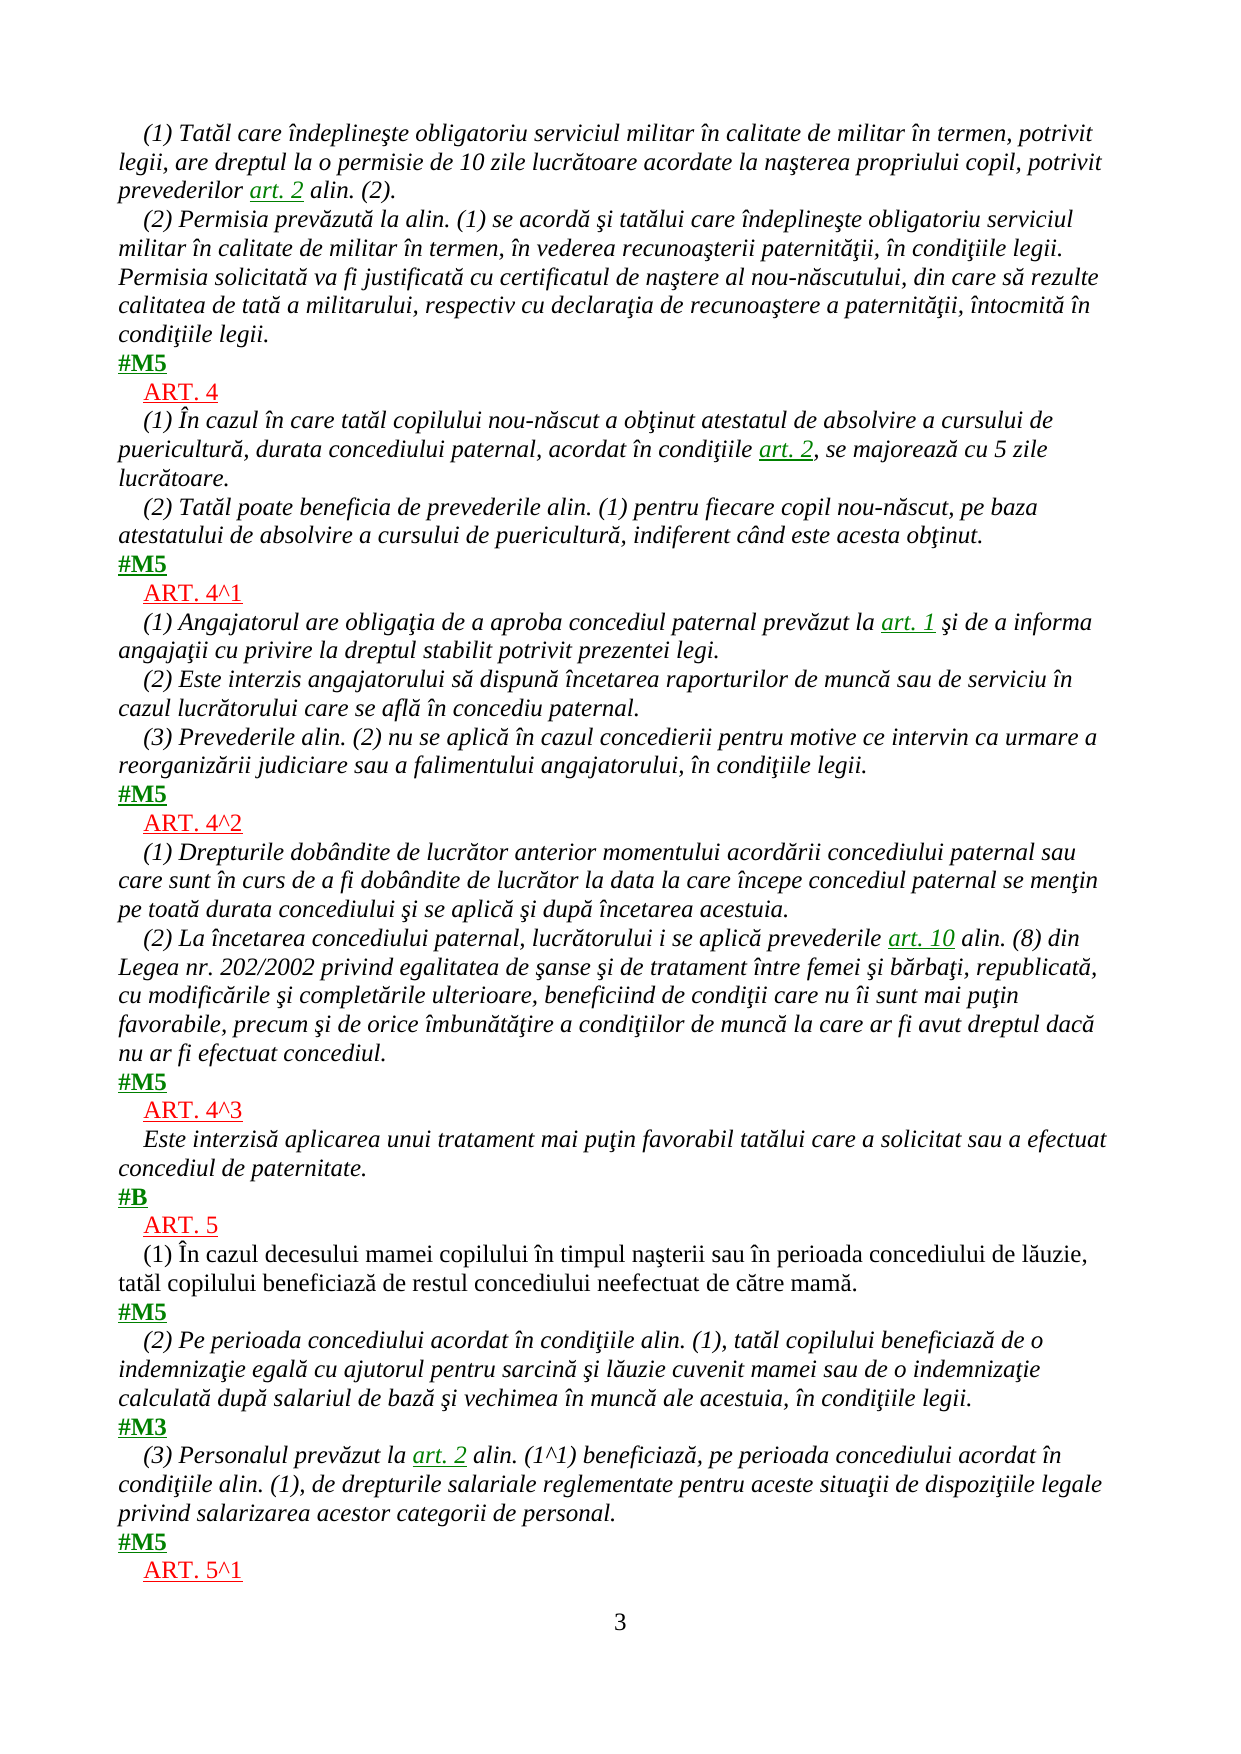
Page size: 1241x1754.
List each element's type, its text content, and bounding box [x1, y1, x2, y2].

text (2) Este interzis angajatorului să dispună încetarea raporturilor de muncă sau de serviciu în cazul lucrătorului care se află în concediu paternal. [118, 664, 1122, 722]
text (3) Prevederile alin. (2) nu se aplică în cazul concedierii pentru motive ce intervin ca urmare a reorganizării judiciare sau a falimentului angajatorului, în condiţiile legii. [118, 722, 1122, 779]
text (2) Permisia prevăzută la alin. (1) se acordă şi tatălui care îndeplineşte obligatoriu serviciul militar în calitate de militar în termen, în vederea recunoaşterii paternităţii, în condiţiile legii. Permisia solicitată va fi justificată cu certificatul de naştere al nou-născutului, din care să rezulte calitatea de tată a militarului, respectiv cu declaraţia de recunoaştere a paternităţii, întocmită în condiţiile legii. [118, 204, 1122, 348]
text ART. 5 [118, 1211, 1122, 1239]
text (1) Drepturile dobândite de lucrător anterior momentului acordării concediului paternal sau care sunt în curs de a fi dobândite de lucrător la data la care începe concediul paternal se menţin pe toată durata concediului şi se aplică şi după încetarea acestuia. [118, 837, 1122, 923]
text (2) Tatăl poate beneficia de prevederile alin. (1) pentru fiecare copil nou-născut, pe baza atestatului de absolvire a cursului de puericultură, indiferent când este acesta obţinut. [118, 492, 1122, 549]
text ART. 4^1 [118, 578, 1122, 607]
text #M5 [118, 1067, 1122, 1096]
text (3) Personalul prevăzut la art. 2 alin. (1^1) beneficiază, pe perioada concediului acordat în condiţiile alin. (1), de drepturile salariale reglementate pentru aceste situaţii de dispoziţiile legale privind salarizarea acestor categorii de personal. [118, 1441, 1122, 1527]
text #M5 [118, 1297, 1122, 1326]
text #M5 [118, 549, 1122, 578]
text ART. 4^2 [118, 808, 1122, 837]
text Este interzisă aplicarea unui tratament mai puţin favorabil tatălui care a solicitat sau a efectuat concediul de paternitate. [118, 1124, 1122, 1182]
text (2) Pe perioada concediului acordat în condiţiile alin. (1), tatăl copilului beneficiază de o indemnizaţie egală cu ajutorul pentru sarcină şi lăuzie cuvenit mamei sau de o indemnizaţie calculată după salariul de bază şi vechimea în muncă ale acestuia, în condiţiile legii. [118, 1326, 1122, 1412]
text ART. 4^3 [118, 1096, 1122, 1124]
text ART. 4 [118, 377, 1122, 406]
text (1) Tatăl care îndeplineşte obligatoriu serviciul militar în calitate de militar în termen, potrivit legii, are dreptul la o permisie de 10 zile lucrătoare acordate la naşterea propriului copil, potrivit prevederilor art. 2 alin. (2). [118, 118, 1122, 204]
text #M5 [118, 348, 1122, 377]
text (1) În cazul în care tatăl copilului nou-născut a obţinut atestatul de absolvire a cursului de puericultură, durata concediului paternal, acordat în condiţiile art. 2, se majorează cu 5 zile lucrătoare. [118, 406, 1122, 492]
text #B [118, 1182, 1122, 1211]
text ART. 5^1 [118, 1556, 1122, 1584]
text #M5 [118, 779, 1122, 808]
text (1) În cazul decesului mamei copilului în timpul naşterii sau în perioada concediului de lăuzie, tatăl copilului beneficiază de restul concediului neefectuat de către mamă. [118, 1239, 1122, 1297]
text #M5 [118, 1527, 1122, 1556]
text (1) Angajatorul are obligaţia de a aproba concediul paternal prevăzut la art. 1 şi de a informa angajaţii cu privire la dreptul stabilit potrivit prezentei legi. [118, 607, 1122, 664]
text (2) La încetarea concediului paternal, lucrătorului i se aplică prevederile art. 10 alin. (8) din Legea nr. 202/2002 privind egalitatea de şanse şi de tratament între femei şi bărbaţi, republicată, cu modificările şi completările ulterioare, beneficiind de condiţii care nu îi sunt mai puţin favorabile, precum şi de orice îmbunătăţire a condiţiilor de muncă la care ar fi avut dreptul dacă nu ar fi efectuat concediul. [118, 923, 1122, 1067]
text #M3 [118, 1412, 1122, 1441]
